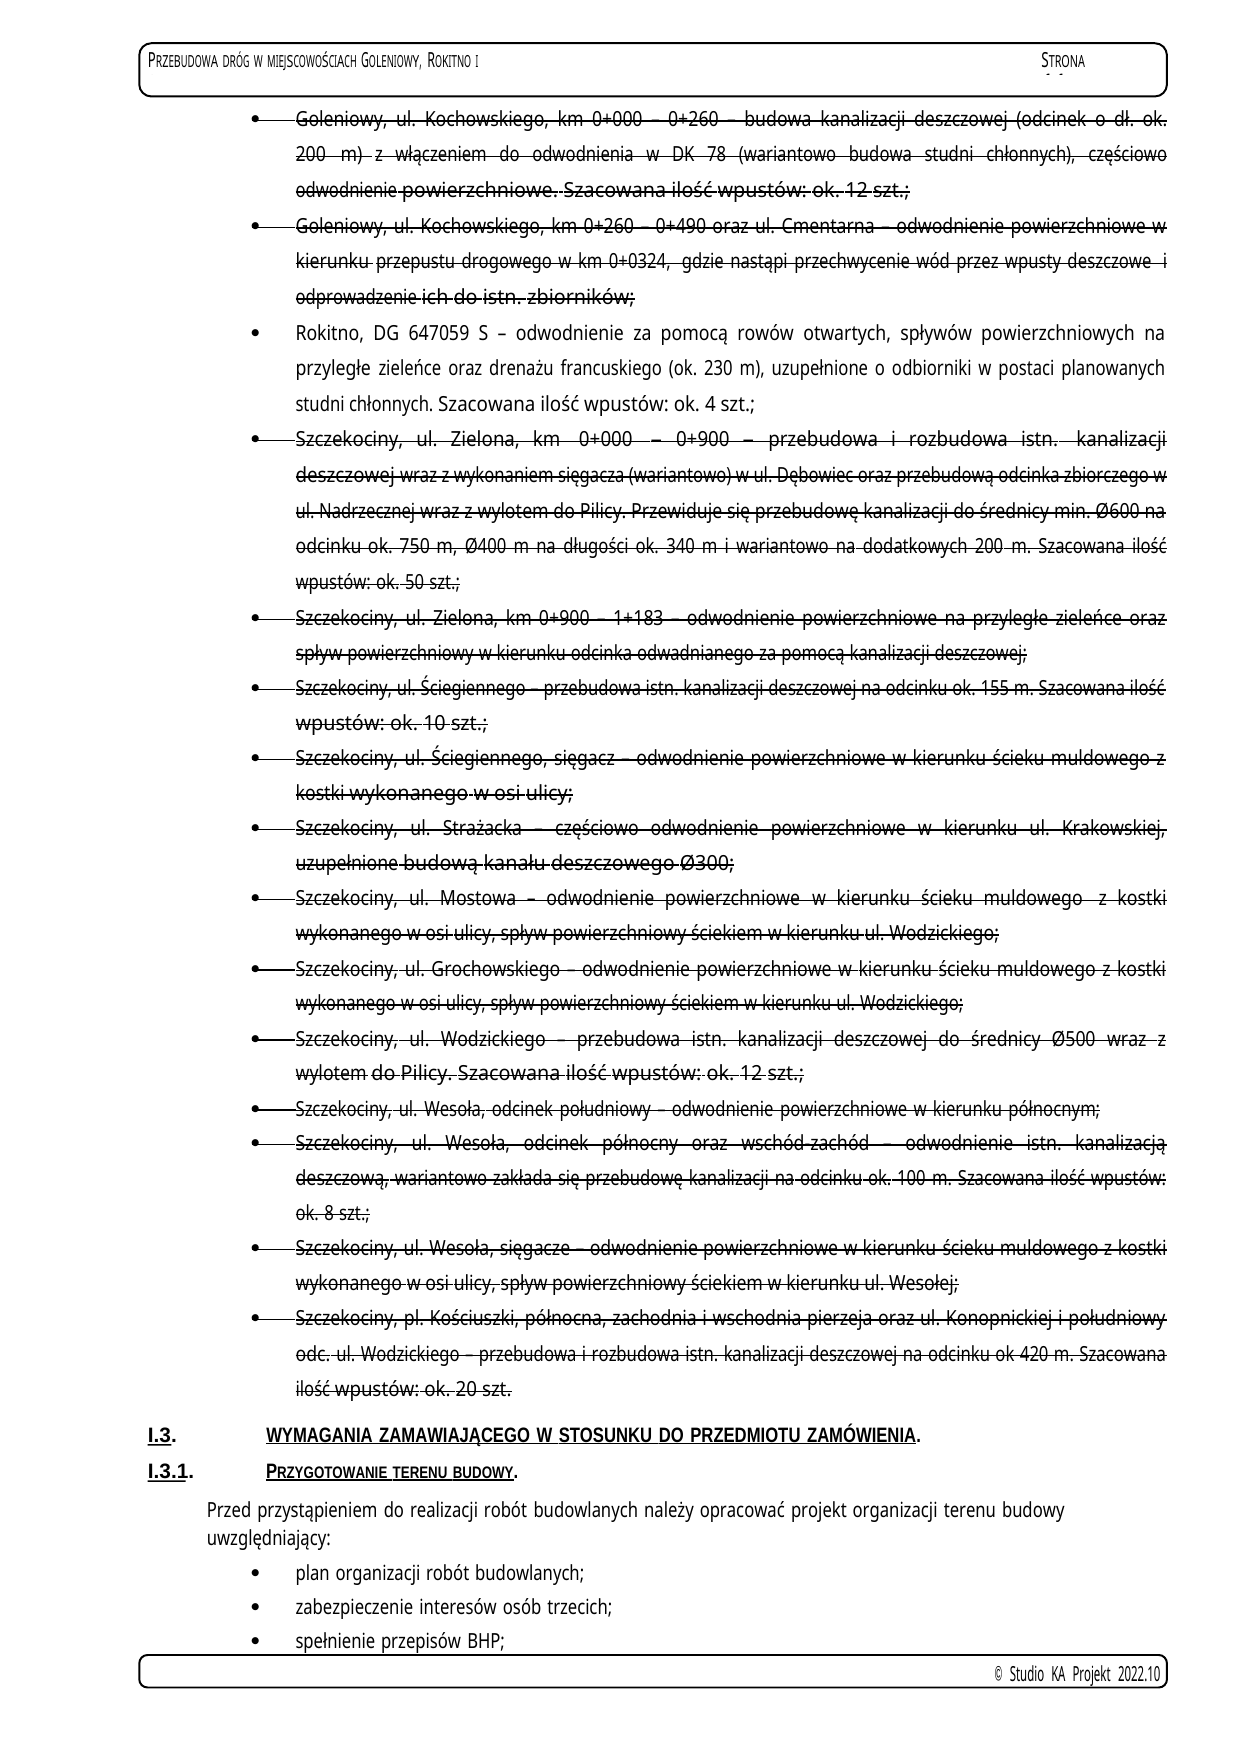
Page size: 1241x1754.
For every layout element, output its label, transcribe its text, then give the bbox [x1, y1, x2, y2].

list Szczekociny, ul. Zielona, km 0+900 – 1+183 – odwodnienie powierzchniowe na przyległe zieleńce oraz spływ powierzchniowy w kierunku odcinka odwadnianego za pomocą kanalizacji deszczowej; [252, 603, 1167, 619]
list Szczekociny, ul. Wesoła, odcinek południowy – odwodnienie powierzchniowe w kierunku północnym; [252, 1094, 1190, 1122]
list zabezpieczenie interesów osób trzecich; [252, 1592, 1190, 1621]
list Szczekociny, ul. Wesoła, odcinek północny oraz wschód-zachód – odwodnienie istn. kanalizacją deszczową, wariantowo zakłada się przebudowę kanalizacji na odcinku ok. 100 m. Szacowana ilość wpustów: ok. 8 szt.; [252, 1145, 1167, 1226]
list spełnienie przepisów BHP; [252, 1626, 1190, 1655]
list Szczekociny, ul. Zielona, km 0+900 – 1+183 – odwodnienie powierzchniowe na przyległe zieleńce oraz spływ powierzchniowy w kierunku odcinka odwadnianego za pomocą kanalizacji deszczowej; [252, 620, 1167, 666]
list Szczekociny, ul. Zielona, km 0+000 – 0+900 – przebudowa i rozbudowa istn. kanalizacji deszczowej wraz z wykonaniem sięgacza (wariantowo) w ul. Dębowiec oraz przebudową odcinka zbiorczego w ul. Nadrzecznej wraz z wylotem do Pilicy. Przewiduje się przebudowę kanalizacji do średnicy min. Ø600 na odcinku ok. 750 m, Ø400 m na długości ok. 340 m i wariantowo na dodatkowych 200 m. Szacowana ilość wpustów: ok. 50 szt.; [252, 424, 1167, 596]
list plan organizacji robót budowlanych; [252, 1558, 1190, 1586]
list Szczekociny, ul. Strażacka – częściowo odwodnienie powierzchniowe w kierunku ul. Krakowskiej, uzupełnione budową kanału deszczowego Ø300; [252, 830, 1167, 876]
list Goleniowy, ul. Kochowskiego, km 0+260 – 0+490 oraz ul. Cmentarna – odwodnienie powierzchniowe w kierunku przepustu drogowego w km 0+0324, gdzie nastąpi przechwycenie wód przez wpusty deszczowe i odprowadzenie ich do istn. zbiorników; [252, 228, 1167, 311]
list Goleniowy, ul. Kochowskiego, km 0+260 – 0+490 oraz ul. Cmentarna – odwodnienie powierzchniowe w kierunku przepustu drogowego w km 0+0324, gdzie nastąpi przechwycenie wód przez wpusty deszczowe i odprowadzenie ich do istn. zbiorników; [252, 211, 1167, 227]
list PRZYGOTOWANIE TERENU BUDOWY. [148, 1459, 1190, 1483]
subtitle WYMAGANIA ZAMAWIAJĄCEGO W STOSUNKU DO PRZEDMIOTU ZAMÓWIENIA. [148, 1422, 1190, 1446]
list Szczekociny, ul. Grochowskiego – odwodnienie powierzchniowe w kierunku ścieku muldowego z kostki wykonanego w osi ulicy, spływ powierzchniowy ściekiem w kierunku ul. Wodzickiego; [252, 954, 1167, 1017]
list Szczekociny, ul. Ściegiennego – przebudowa istn. kanalizacji deszczowej na odcinku ok. 155 m. Szacowana ilość wpustów: ok. 10 szt.; [252, 673, 1167, 736]
list Szczekociny, ul. Mostowa – odwodnienie powierzchniowe w kierunku ścieku muldowego z kostki wykonanego w osi ulicy, spływ powierzchniowy ściekiem w kierunku ul. Wodzickiego; [252, 883, 1167, 947]
list Goleniowy, ul. Kochowskiego, km 0+000 – 0+260 – budowa kanalizacji deszczowej (odcinek o dł. ok. 200 m) z włączeniem do odwodnienia w DK 78 (wariantowo budowa studni chłonnych), częściowo odwodnienie powierzchniowe. Szacowana ilość wpustów: ok. 12 szt.; [252, 121, 1167, 203]
list Szczekociny, ul. Wodzickiego – przebudowa istn. kanalizacji deszczowej do średnicy Ø500 wraz z wylotem do Pilicy. Szacowana ilość wpustów: ok. 12 szt.; [252, 1024, 1167, 1087]
list Szczekociny, ul. Wesoła, odcinek północny oraz wschód-zachód – odwodnienie istn. kanalizacją deszczową, wariantowo zakłada się przebudowę kanalizacji na odcinku ok. 100 m. Szacowana ilość wpustów: ok. 8 szt.; [252, 1128, 1167, 1144]
list Rokitno, DG 647059 S – odwodnienie za pomocą rowów otwartych, spływów powierzchniowych na przyległe zieleńce oraz drenażu francuskiego (ok. 230 m), uzupełnione o odbiorniki w postaci planowanych studni chłonnych. Szacowana ilość wpustów: ok. 4 szt.; [252, 318, 1167, 417]
list Szczekociny, ul. Wesoła, sięgacze – odwodnienie powierzchniowe w kierunku ścieku muldowego z kostki wykonanego w osi ulicy, spływ powierzchniowy ściekiem w kierunku ul. Wesołej; [252, 1250, 1167, 1296]
text Przed przystąpieniem do realizacji robót budowlanych należy opracować projekt organizacji terenu budowy uwzględniający: [207, 1495, 1190, 1552]
list Szczekociny, ul. Strażacka – częściowo odwodnienie powierzchniowe w kierunku ul. Krakowskiej, uzupełnione budową kanału deszczowego Ø300; [252, 813, 1167, 829]
list Szczekociny, ul. Ściegiennego, sięgacz – odwodnienie powierzchniowe w kierunku ścieku muldowego z kostki wykonanego w osi ulicy; [252, 743, 1167, 806]
list Szczekociny, ul. Wesoła, sięgacze – odwodnienie powierzchniowe w kierunku ścieku muldowego z kostki wykonanego w osi ulicy, spływ powierzchniowy ściekiem w kierunku ul. Wesołej; [252, 1233, 1167, 1249]
list Szczekociny, pl. Kościuszki, północna, zachodnia i wschodnia pierzeja oraz ul. Konopnickiej i południowy odc. ul. Wodzickiego – przebudowa i rozbudowa istn. kanalizacji deszczowej na odcinku ok 420 m. Szacowana ilość wpustów: ok. 20 szt. [252, 1320, 1167, 1403]
list Szczekociny, pl. Kościuszki, północna, zachodnia i wschodnia pierzeja oraz ul. Konopnickiej i południowy odc. ul. Wodzickiego – przebudowa i rozbudowa istn. kanalizacji deszczowej na odcinku ok 420 m. Szacowana ilość wpustów: ok. 20 szt. [252, 1303, 1167, 1319]
